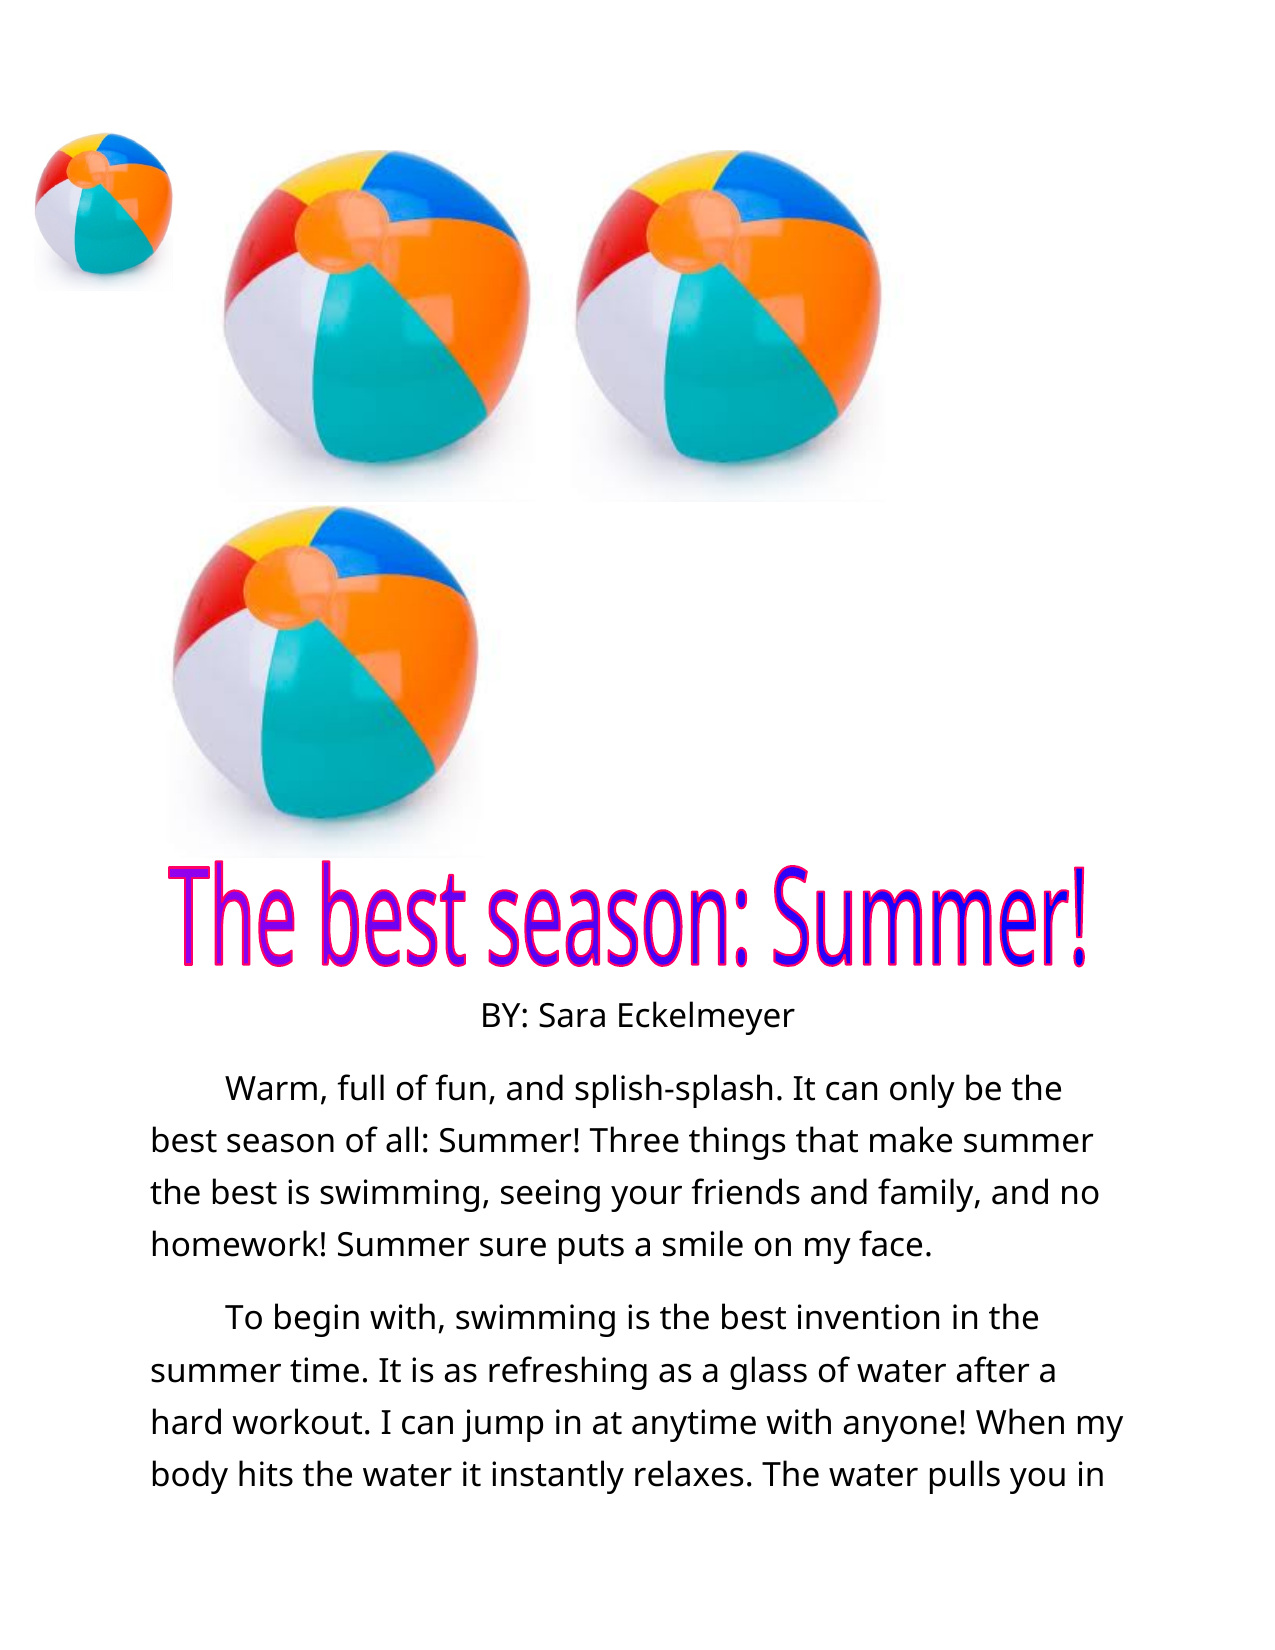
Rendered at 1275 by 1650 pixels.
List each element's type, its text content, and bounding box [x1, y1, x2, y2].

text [150, 1294, 1125, 1496]
text BY: Sara Eckelmeyer [150, 992, 1125, 1037]
picture [150, 505, 502, 858]
picture [201, 150, 905, 502]
picture [25, 132, 183, 291]
text Warm, full of fun, and splish-splash. It can only be the best season of all: Summer! Three things that make summer the best is swimming, seeing your friends and family, and no homework! Summer sure puts a smile on my face. [150, 1064, 1125, 1267]
